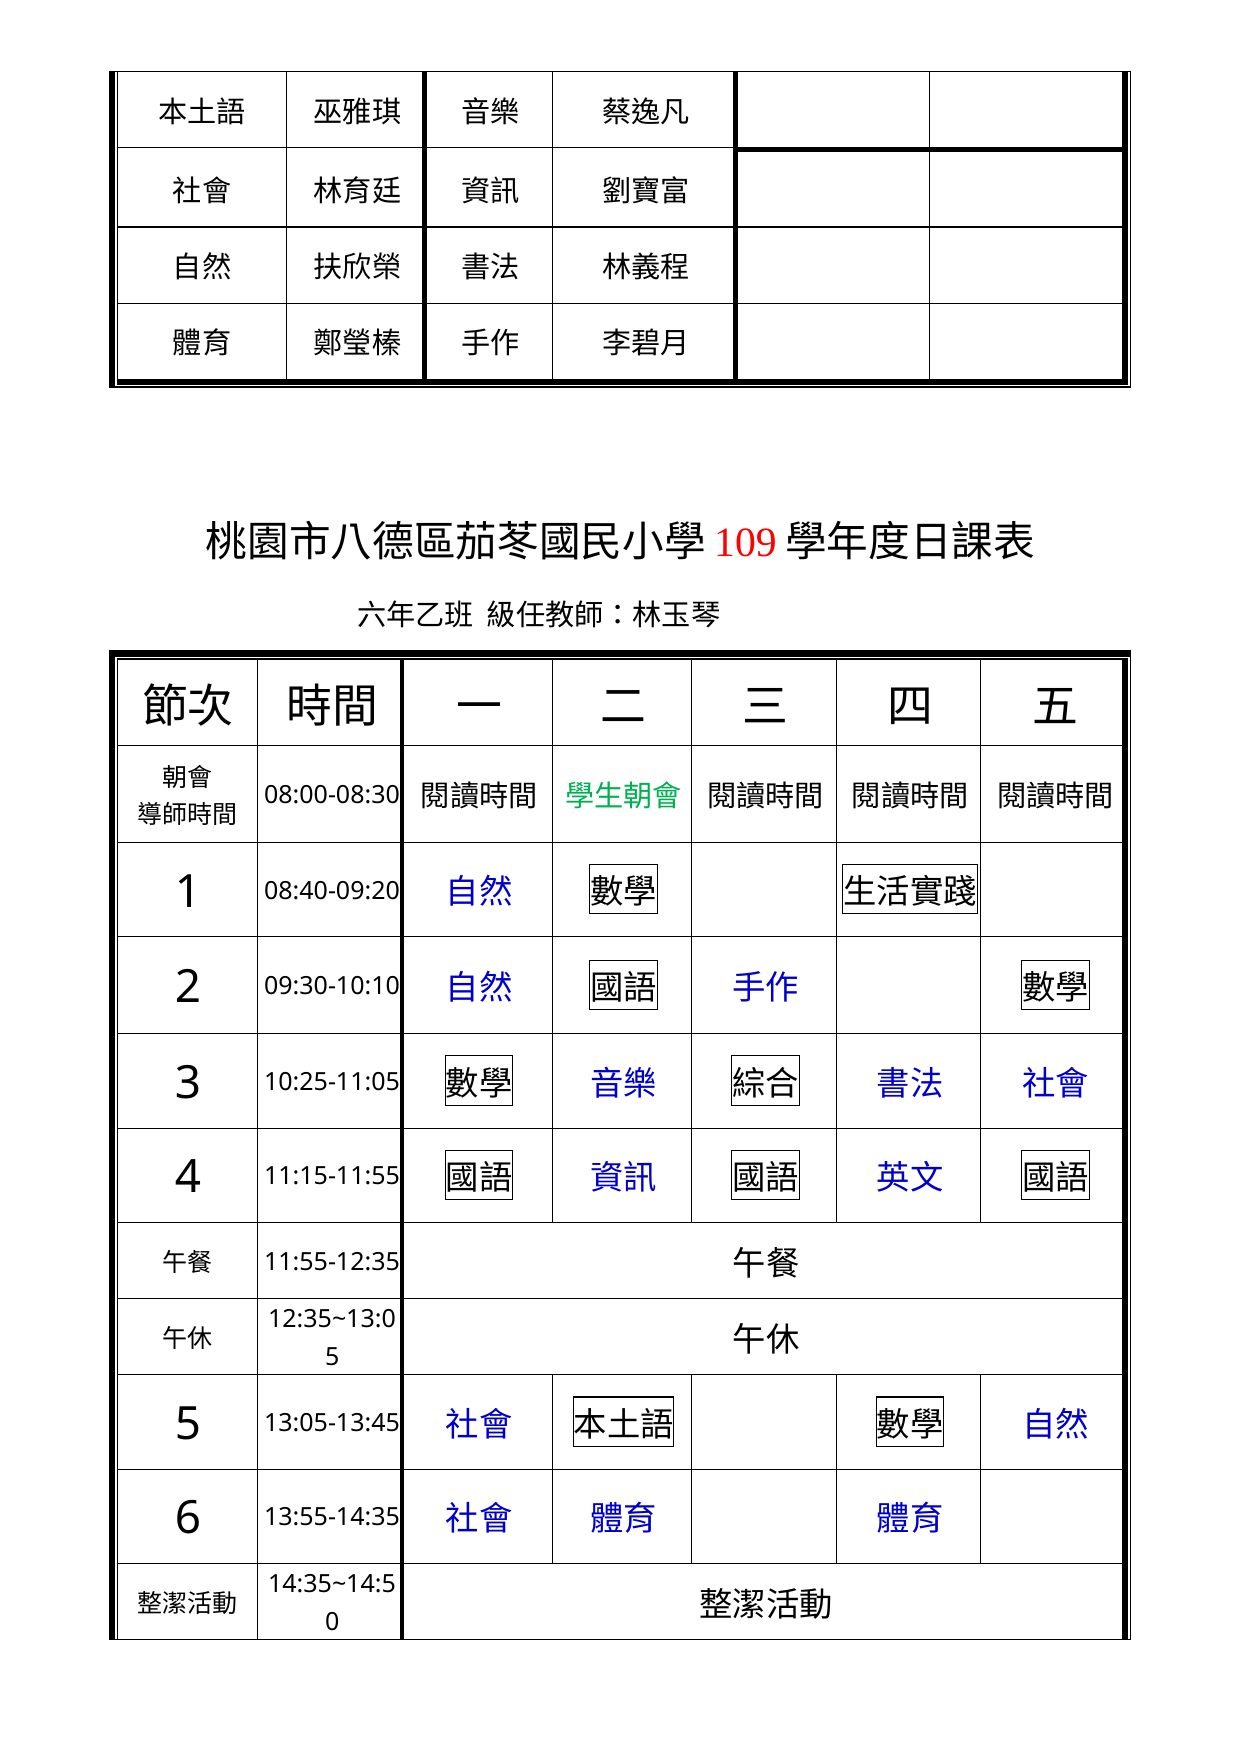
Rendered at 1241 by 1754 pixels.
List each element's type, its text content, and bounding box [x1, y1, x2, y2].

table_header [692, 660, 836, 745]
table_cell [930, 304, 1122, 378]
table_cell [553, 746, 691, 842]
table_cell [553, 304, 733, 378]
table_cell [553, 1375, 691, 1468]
text 六年乙班 級任教師：林玉琴 [59, 575, 1181, 650]
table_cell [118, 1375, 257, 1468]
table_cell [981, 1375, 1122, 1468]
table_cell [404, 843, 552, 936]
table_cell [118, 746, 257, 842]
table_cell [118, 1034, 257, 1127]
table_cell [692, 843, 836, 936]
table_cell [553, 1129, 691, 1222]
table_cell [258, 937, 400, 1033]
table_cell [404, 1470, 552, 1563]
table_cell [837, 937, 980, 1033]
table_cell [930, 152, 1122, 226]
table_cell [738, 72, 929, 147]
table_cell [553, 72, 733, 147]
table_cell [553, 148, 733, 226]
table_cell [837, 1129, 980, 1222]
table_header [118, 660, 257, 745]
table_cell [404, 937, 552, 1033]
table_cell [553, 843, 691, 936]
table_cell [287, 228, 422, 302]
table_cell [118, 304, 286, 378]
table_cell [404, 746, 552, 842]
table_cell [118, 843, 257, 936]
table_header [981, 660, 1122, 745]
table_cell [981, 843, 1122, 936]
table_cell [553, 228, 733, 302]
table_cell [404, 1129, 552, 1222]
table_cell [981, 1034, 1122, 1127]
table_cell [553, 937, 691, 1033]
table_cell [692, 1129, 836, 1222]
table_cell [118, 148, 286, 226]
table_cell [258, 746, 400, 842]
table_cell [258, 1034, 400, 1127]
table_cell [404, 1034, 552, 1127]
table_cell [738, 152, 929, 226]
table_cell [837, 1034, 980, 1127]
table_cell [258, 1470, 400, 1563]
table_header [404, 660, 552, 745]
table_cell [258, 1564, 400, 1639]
text 桃園市八德區茄苳國民小學109學年度日課表 [59, 500, 1181, 575]
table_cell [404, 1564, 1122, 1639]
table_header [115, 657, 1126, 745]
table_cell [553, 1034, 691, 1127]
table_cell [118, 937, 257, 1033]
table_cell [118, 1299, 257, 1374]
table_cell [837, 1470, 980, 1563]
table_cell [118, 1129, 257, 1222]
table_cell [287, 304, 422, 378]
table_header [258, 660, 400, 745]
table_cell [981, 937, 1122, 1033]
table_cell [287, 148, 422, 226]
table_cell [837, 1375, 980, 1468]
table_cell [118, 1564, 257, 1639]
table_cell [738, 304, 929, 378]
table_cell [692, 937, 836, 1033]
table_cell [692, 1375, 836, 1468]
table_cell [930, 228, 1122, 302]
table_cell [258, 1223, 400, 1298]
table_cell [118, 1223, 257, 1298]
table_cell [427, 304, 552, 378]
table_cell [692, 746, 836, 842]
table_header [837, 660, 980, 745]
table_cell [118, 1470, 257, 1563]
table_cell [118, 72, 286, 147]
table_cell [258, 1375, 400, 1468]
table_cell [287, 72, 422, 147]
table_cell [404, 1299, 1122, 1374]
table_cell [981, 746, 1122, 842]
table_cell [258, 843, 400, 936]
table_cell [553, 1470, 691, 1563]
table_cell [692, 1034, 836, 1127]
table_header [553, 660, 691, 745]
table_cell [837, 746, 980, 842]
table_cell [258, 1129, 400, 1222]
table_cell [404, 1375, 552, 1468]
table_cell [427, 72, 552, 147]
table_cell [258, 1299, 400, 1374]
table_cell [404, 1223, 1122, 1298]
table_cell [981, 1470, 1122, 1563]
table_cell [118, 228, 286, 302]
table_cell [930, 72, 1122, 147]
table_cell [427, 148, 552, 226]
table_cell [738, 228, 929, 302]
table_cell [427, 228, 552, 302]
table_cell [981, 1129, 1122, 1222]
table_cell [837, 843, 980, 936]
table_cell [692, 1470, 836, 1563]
